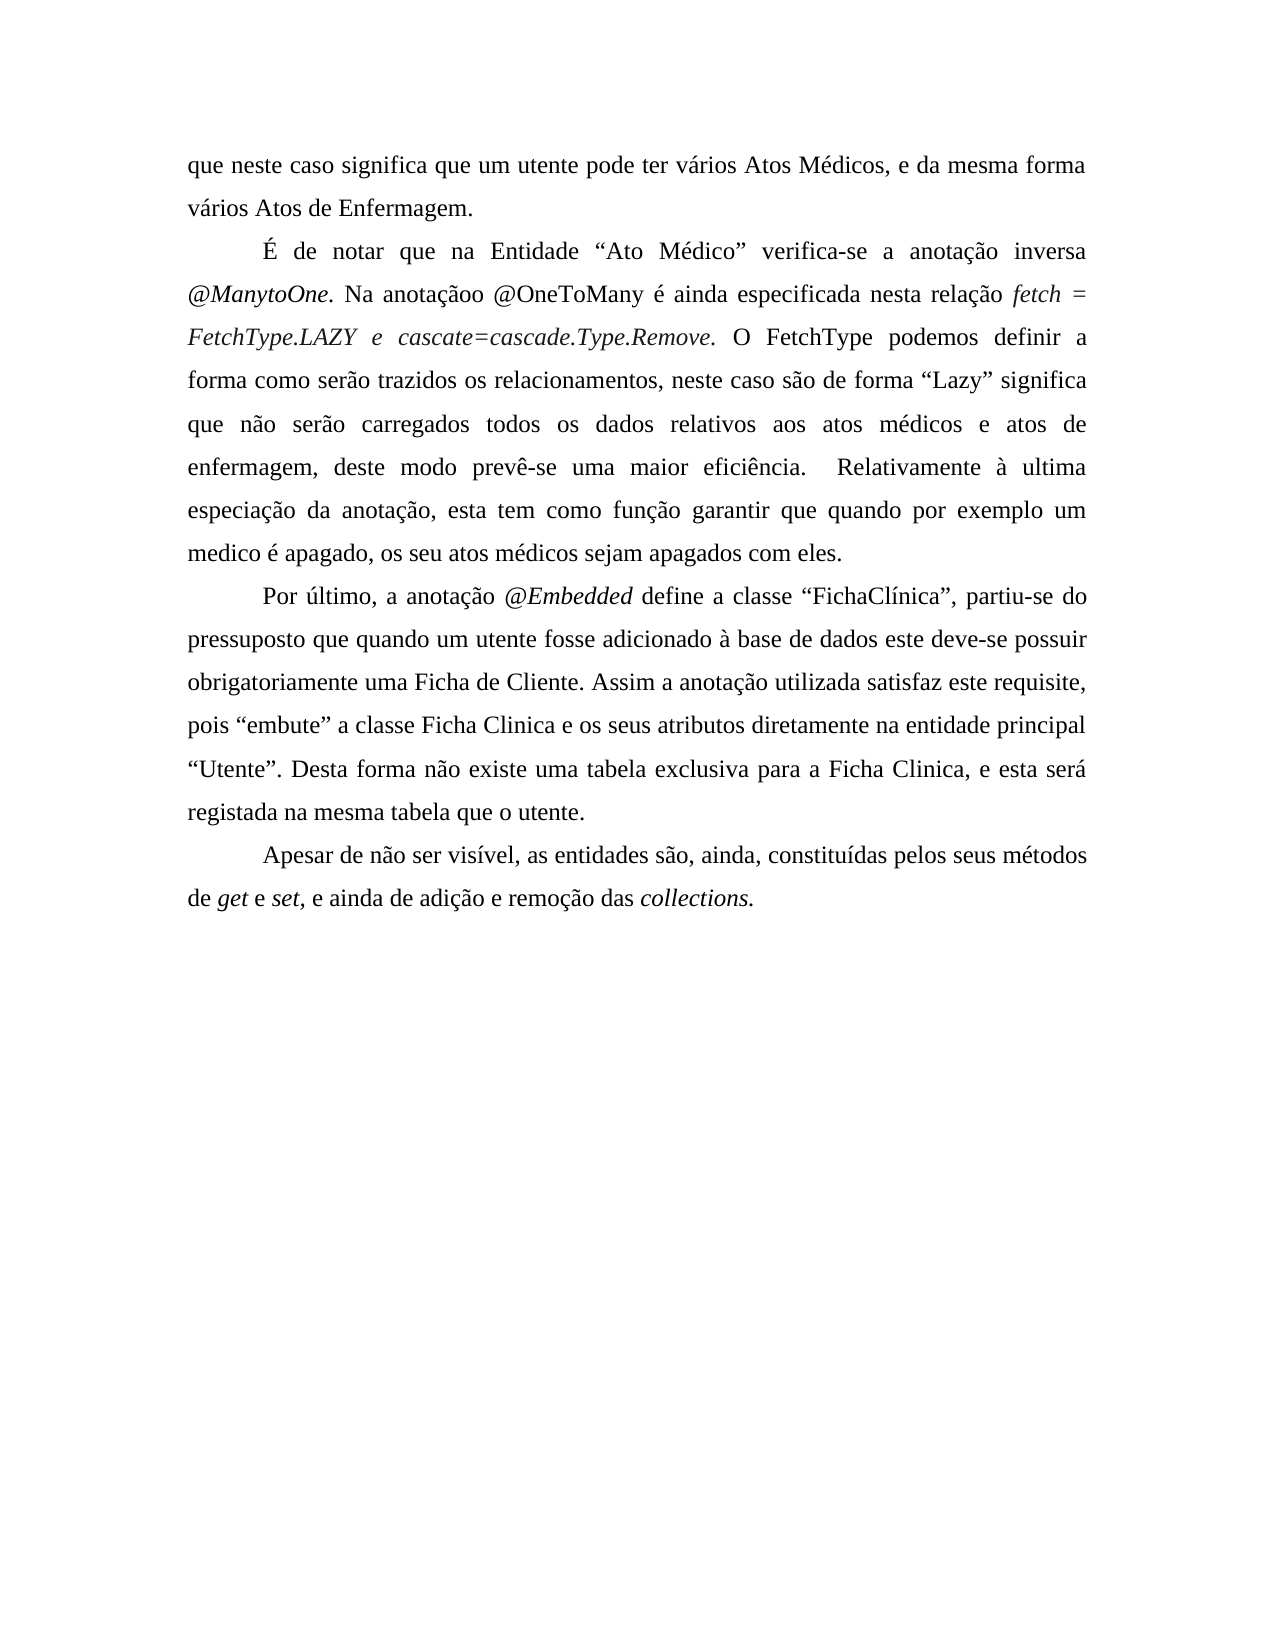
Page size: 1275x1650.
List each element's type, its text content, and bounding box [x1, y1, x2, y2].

text É de notar que na Entidade “Ato Médico” verifica-se a anotação inversa @ManytoOne. Na anotaçãoo @OneToMany é ainda especificada nesta relação fetch = FetchType.LAZY e cascate=cascade.Type.Remove. O FetchType podemos definir a forma como serão trazidos os relacionamentos, neste caso são de forma “Lazy” significa que não serão carregados todos os dados relativos aos atos médicos e atos de enfermagem, deste modo prevê-se uma maior eficiência. Relativamente à ultima especiação da anotação, esta tem como função garantir que quando por exemplo um medico é apagado, os seu atos médicos sejam apagados com eles. [187, 236, 1087, 567]
text Apesar de não ser visível, as entidades são, ainda, constituídas pelos seus métodos de get e set, e ainda de adição e remoção das collections. [187, 840, 1087, 912]
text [187, 150, 1087, 222]
text Por último, a anotação @Embedded define a classe “FichaClínica”, partiu-se do pressuposto que quando um utente fosse adicionado à base de dados este deve-se possuir obrigatoriamente uma Ficha de Cliente. Assim a anotação utilizada satisfaz este requisite, pois “embute” a classe Ficha Clinica e os seus atributos diretamente na entidade principal “Utente”. Desta forma não existe uma tabela exclusiva para a Ficha Clinica, e esta será registada na mesma tabela que o utente. [187, 581, 1087, 826]
